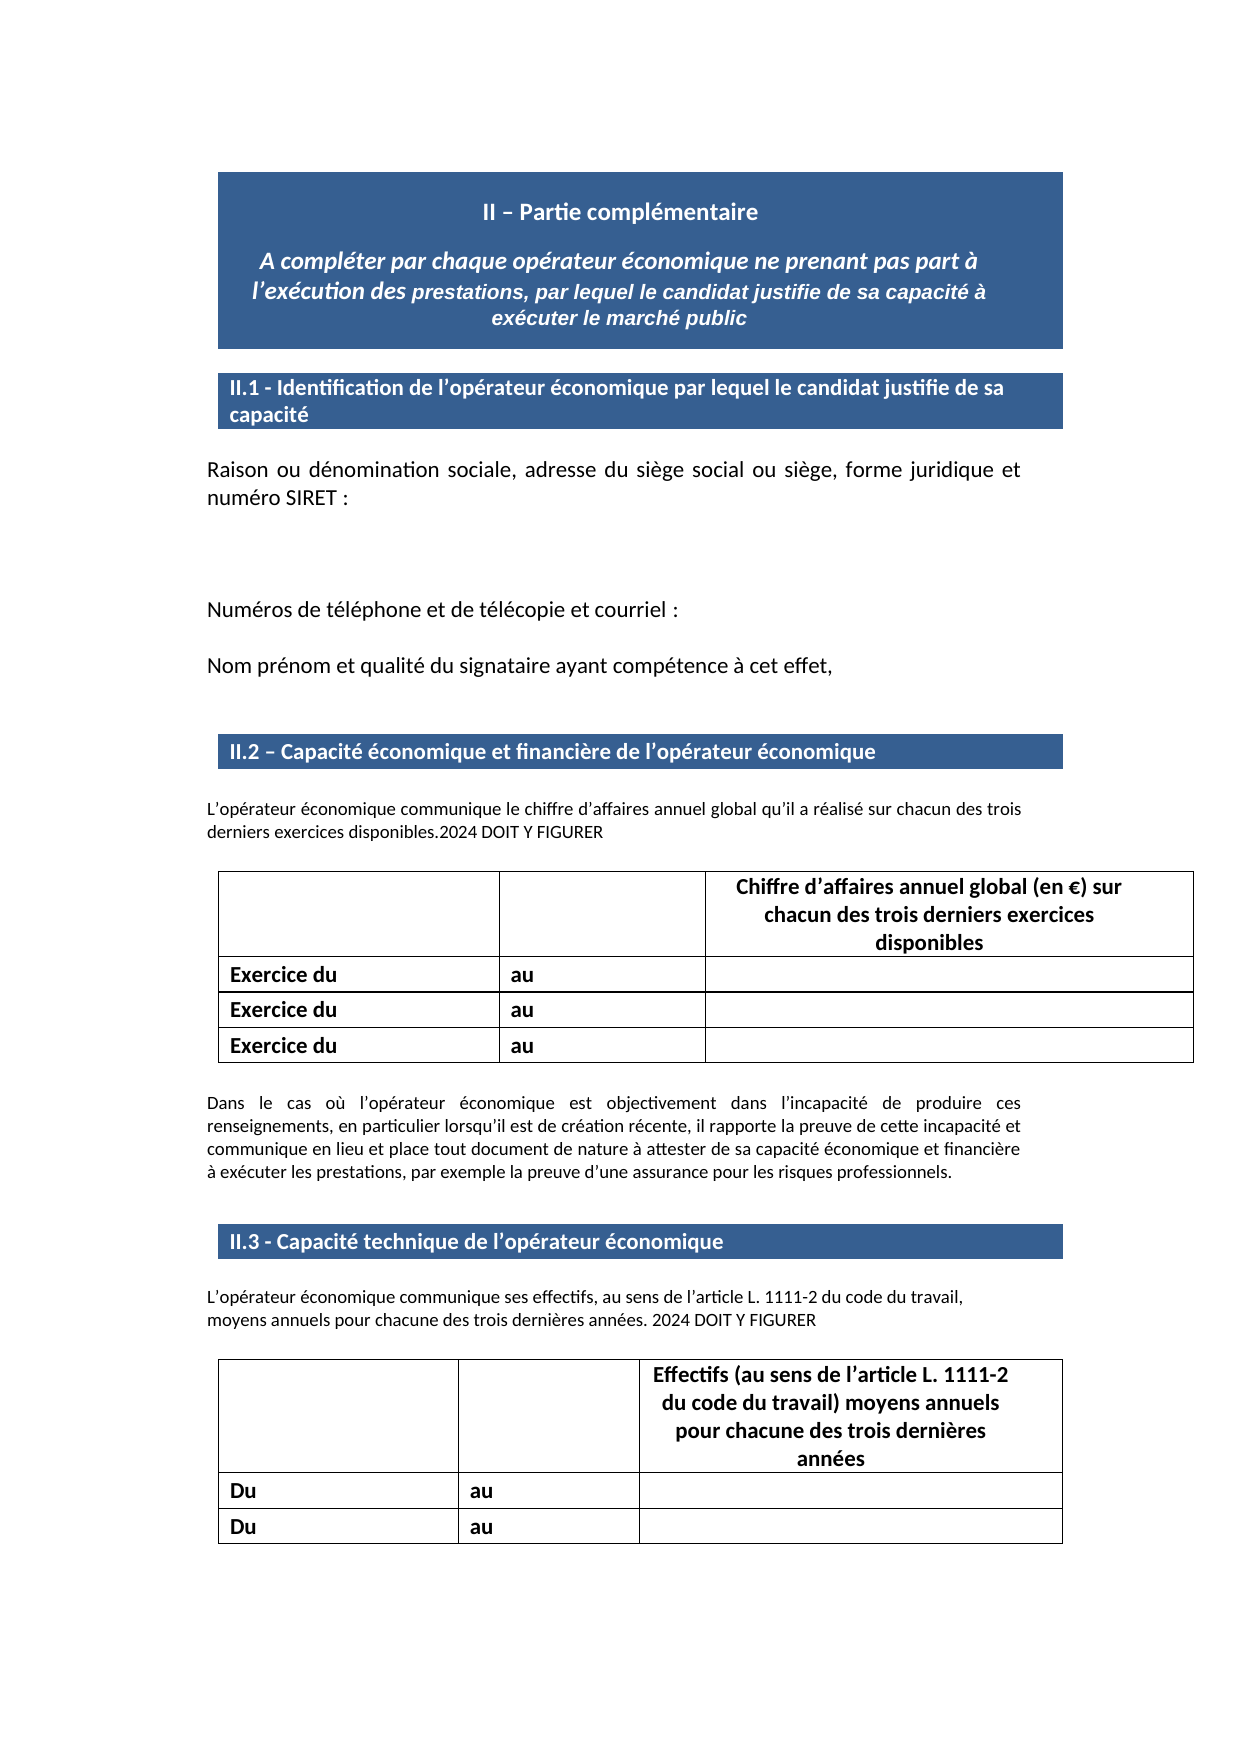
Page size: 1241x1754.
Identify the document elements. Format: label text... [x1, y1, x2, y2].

table_header II – Partie complémentaire A compléter par chaque opérateur économique ne prenant pas part à l’exécution des prestations, par lequel le candidat justifie de sa capacité à exécuter le marché public [218, 172, 1063, 349]
table_cell au [500, 957, 705, 991]
text Dans le cas où l’opérateur économique est objectivement dans l’incapacité de produire ces renseignements, en particulier lorsqu’il est de création récente, il rapporte la preuve de cette incapacité et communique en lieu et place tout document de nature à attester de sa capacité économique et financière à exécuter les prestations, par exemple la preuve d’une assurance pour les risques professionnels. [207, 1091, 1022, 1183]
table_cell [640, 1509, 1062, 1543]
table_cell Du [219, 1473, 458, 1508]
text L’opérateur économique communique ses effectifs, au sens de l’article L. 1111-2 du code du travail, moyens annuels pour chacune des trois dernières années. 2024 DOIT Y FIGURER [207, 1285, 1022, 1331]
table_header [459, 1360, 639, 1472]
table_cell au [500, 993, 705, 1027]
table_header Effectifs (au sens de l’article L. 1111-2 du code du travail) moyens annuels pour chacune des trois dernières années [640, 1360, 1062, 1472]
table_header [219, 872, 499, 956]
table_header II.1 - Identification de l’opérateur économique par lequel le candidat justifie de sa capacité [218, 373, 1063, 429]
table_header [219, 1360, 458, 1472]
text Numéros de téléphone et de télécopie et courriel : [207, 595, 1022, 623]
table_header Chiffre d’affaires annuel global (en €) sur chacun des trois derniers exercices disponibles [706, 872, 1193, 956]
table_cell Exercice du [219, 1028, 499, 1062]
table_cell au [500, 1028, 705, 1062]
table_cell Exercice du [219, 957, 499, 991]
table_header [500, 872, 705, 956]
table_cell au [459, 1509, 639, 1543]
text Raison ou dénomination sociale, adresse du siège social ou siège, forme juridique et numéro SIRET : [207, 455, 1022, 511]
table_cell [706, 1028, 1193, 1062]
text Nom prénom et qualité du signataire ayant compétence à cet effet, [207, 651, 1022, 679]
table_cell [640, 1473, 1062, 1508]
table_header II.2 – Capacité économique et financière de l’opérateur économique [218, 734, 1063, 769]
table_cell [706, 957, 1193, 991]
table_cell Exercice du [219, 993, 499, 1027]
text L’opérateur économique communique le chiffre d’affaires annuel global qu’il a réalisé sur chacun des trois derniers exercices disponibles.2024 DOIT Y FIGURER [207, 797, 1022, 843]
table_cell [706, 993, 1193, 1027]
table_header II.3 - Capacité technique de l’opérateur économique [218, 1224, 1063, 1259]
table_cell Du [219, 1509, 458, 1543]
table_cell au [459, 1473, 639, 1508]
